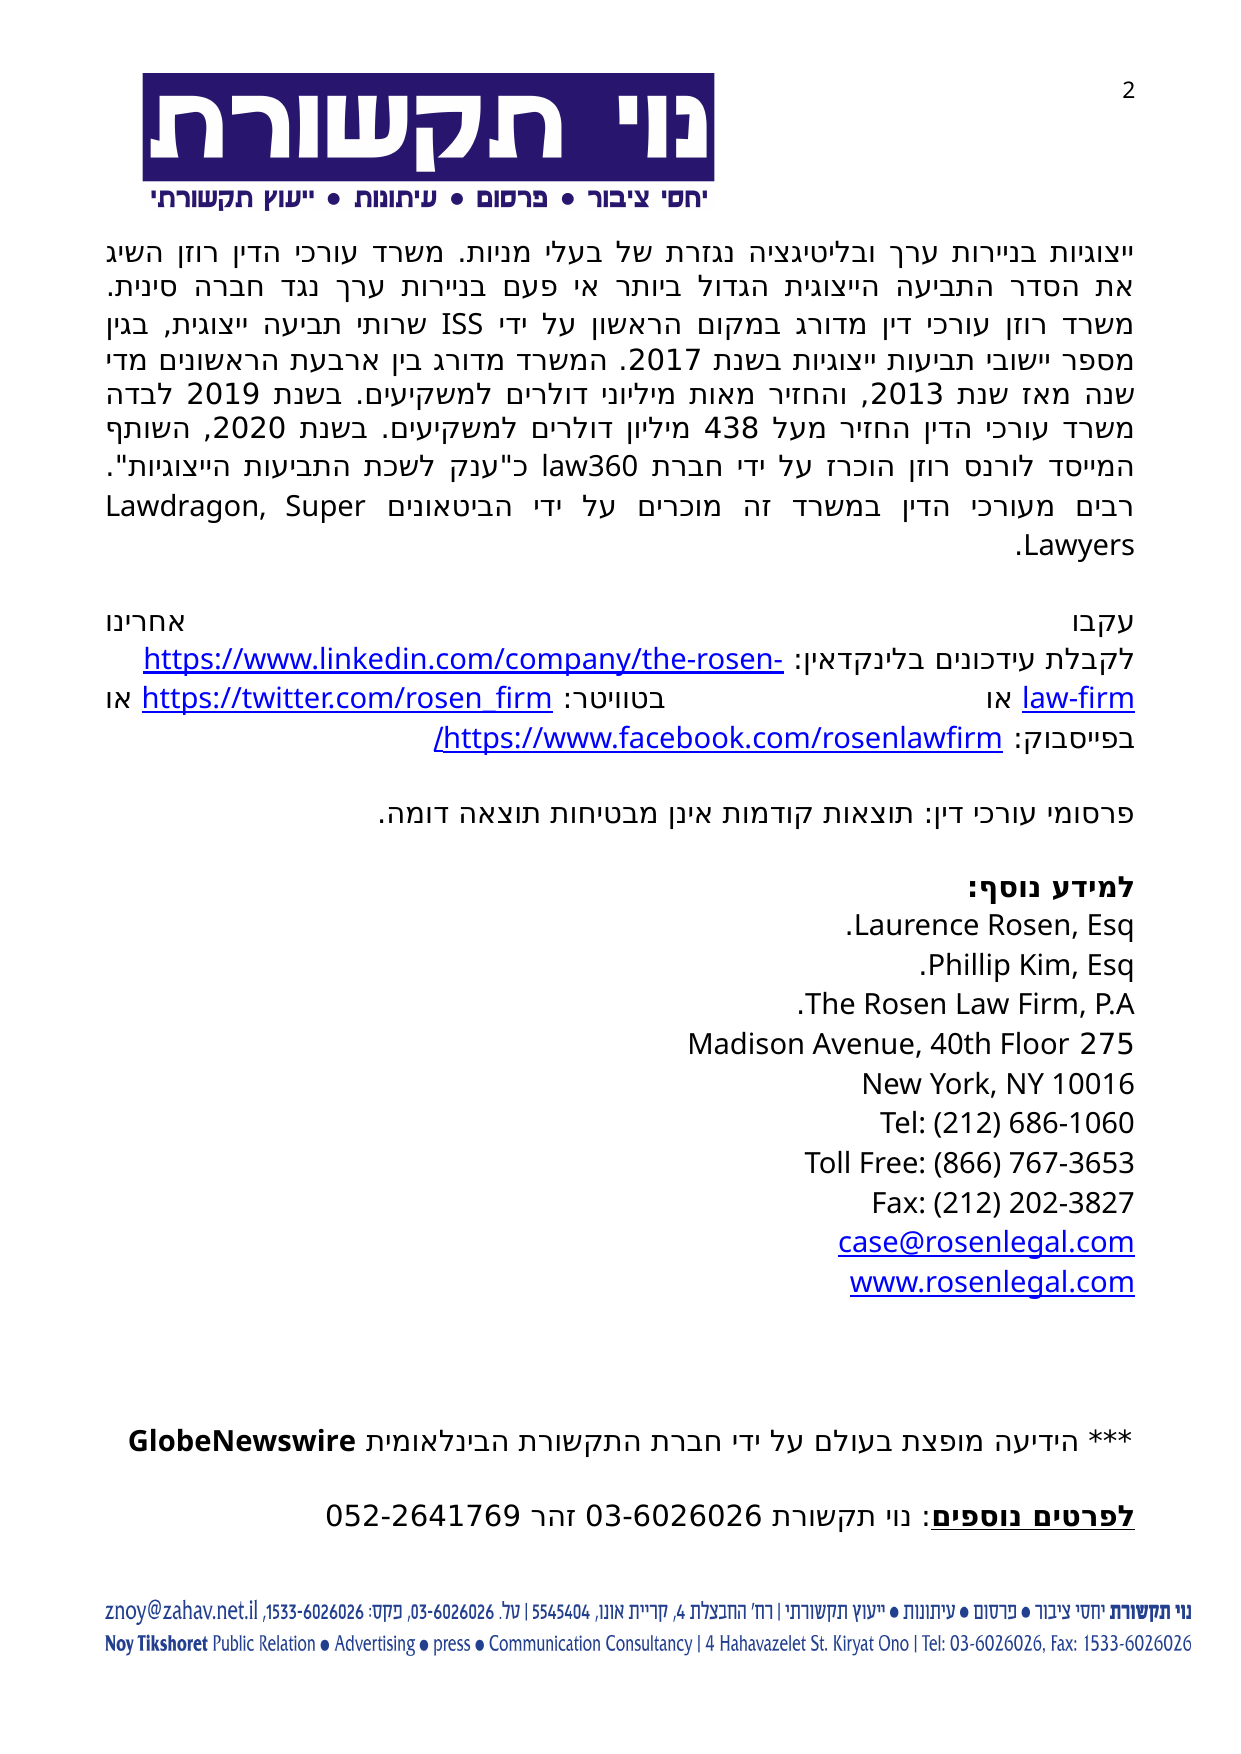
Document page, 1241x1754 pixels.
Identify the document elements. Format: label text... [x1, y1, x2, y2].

text למידע נוסף: [105, 870, 1135, 904]
text Laurence Rosen, Esq. Phillip Kim, Esq. The Rosen Law Firm, P.A. 275 Madison Avenue, 40th Floor New York, NY 10016 Tel: (212) 686-1060 Toll Free: (866) 767-3653 Fax: (212) 202-3827 case@rosenlegal.com www.rosenlegal.com [105, 904, 1135, 1301]
text פרסומי עורכי דין: תוצאות קודמות אינן מבטיחות תוצאה דומה. [105, 797, 1135, 831]
text עקבו אחרינו לקבלת עידכונים בלינקדאין: https://www.linkedin.com/company/the-rosen-law-firm או בטוויטר: https://twitter.com/rosen_firm או בפייסבוק: https://www.facebook.com/rosenlawfirm/ [105, 604, 1135, 757]
text *** הידיעה מופצת בעולם על ידי חברת התקשורת הבינלאומית GlobeNewswire [105, 1420, 1135, 1460]
text לפרטים נוספים: נוי תקשורת 03-6026026 זהר 052-2641769 [105, 1499, 1135, 1533]
picture [105, 1599, 1191, 1656]
picture [142, 73, 715, 211]
